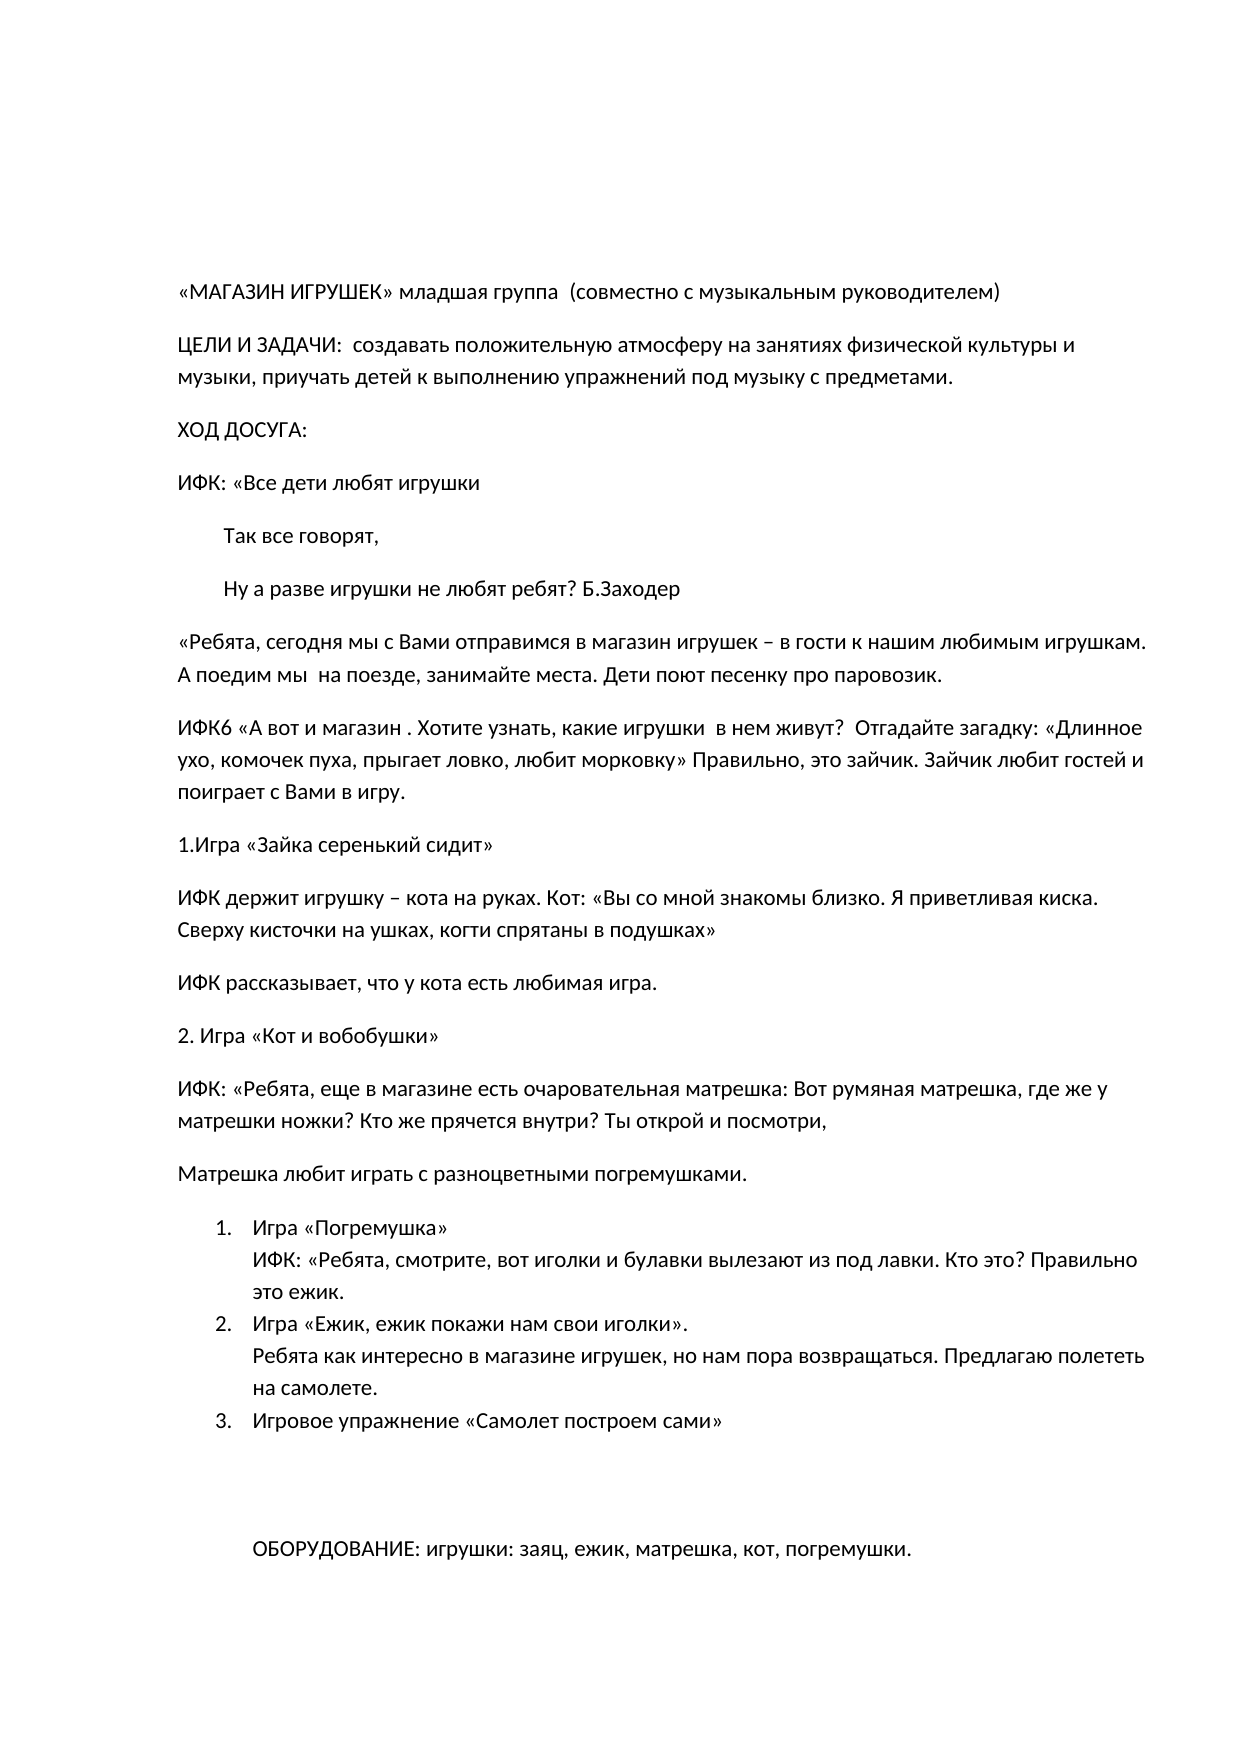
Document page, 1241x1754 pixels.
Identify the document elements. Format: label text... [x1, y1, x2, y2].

text Матрешка любит играть с разноцветными погремушками. [177, 1159, 1152, 1188]
text ХОД ДОСУГА: [177, 415, 1152, 443]
text 1.Игра «Зайка серенький сидит» [177, 830, 1152, 858]
list ИФК: «Ребята, смотрите, вот иголки и булавки вылезают из под лавки. Кто это? Правильно это ежик. [252, 1245, 1152, 1305]
list Игровое упражнение «Самолет построем сами» [215, 1406, 1152, 1434]
text ИФК: «Все дети любят игрушки [177, 468, 1152, 496]
text «МАГАЗИН ИГРУШЕК» младшая группа (совместно с музыкальным руководителем) [177, 277, 1152, 305]
text ИФК держит игрушку – кота на руках. Кот: «Вы со мной знакомы близко. Я приветливая киска. Сверху кисточки на ушках, когти спрятаны в подушках» [177, 883, 1152, 943]
text Так все говорят, [177, 521, 1152, 549]
list Игра «Ежик, ежик покажи нам свои иголки». [215, 1309, 1152, 1337]
list ОБОРУДОВАНИЕ: игрушки: заяц, ежик, матрешка, кот, погремушки. [252, 1534, 1152, 1562]
list Игра «Погремушка» [215, 1213, 1152, 1241]
text ИФК рассказывает, что у кота есть любимая игра. [177, 968, 1152, 996]
text ИФК: «Ребята, еще в магазине есть очаровательная матрешка: Вот румяная матрешка, где же у матрешки ножки? Кто же прячется внутри? Ты открой и посмотри, [177, 1074, 1152, 1134]
text Ну а разве игрушки не любят ребят? Б.Заходер [177, 574, 1152, 602]
text ЦЕЛИ И ЗАДАЧИ: создавать положительную атмосферу на занятиях физической культуры и музыки, приучать детей к выполнению упражнений под музыку с предметами. [177, 330, 1152, 390]
text ИФК6 «А вот и магазин . Хотите узнать, какие игрушки в нем живут? Отгадайте загадку: «Длинное ухо, комочек пуха, прыгает ловко, любит морковку» Правильно, это зайчик. Зайчик любит гостей и поиграет с Вами в игру. [177, 713, 1152, 805]
text «Ребята, сегодня мы с Вами отправимся в магазин игрушек – в гости к нашим любимым игрушкам. А поедим мы на поезде, занимайте места. Дети поют песенку про паровозик. [177, 627, 1152, 688]
list Ребята как интересно в магазине игрушек, но нам пора возвращаться. Предлагаю полететь на самолете. [252, 1341, 1152, 1402]
text 2. Игра «Кот и вобобушки» [177, 1021, 1152, 1049]
